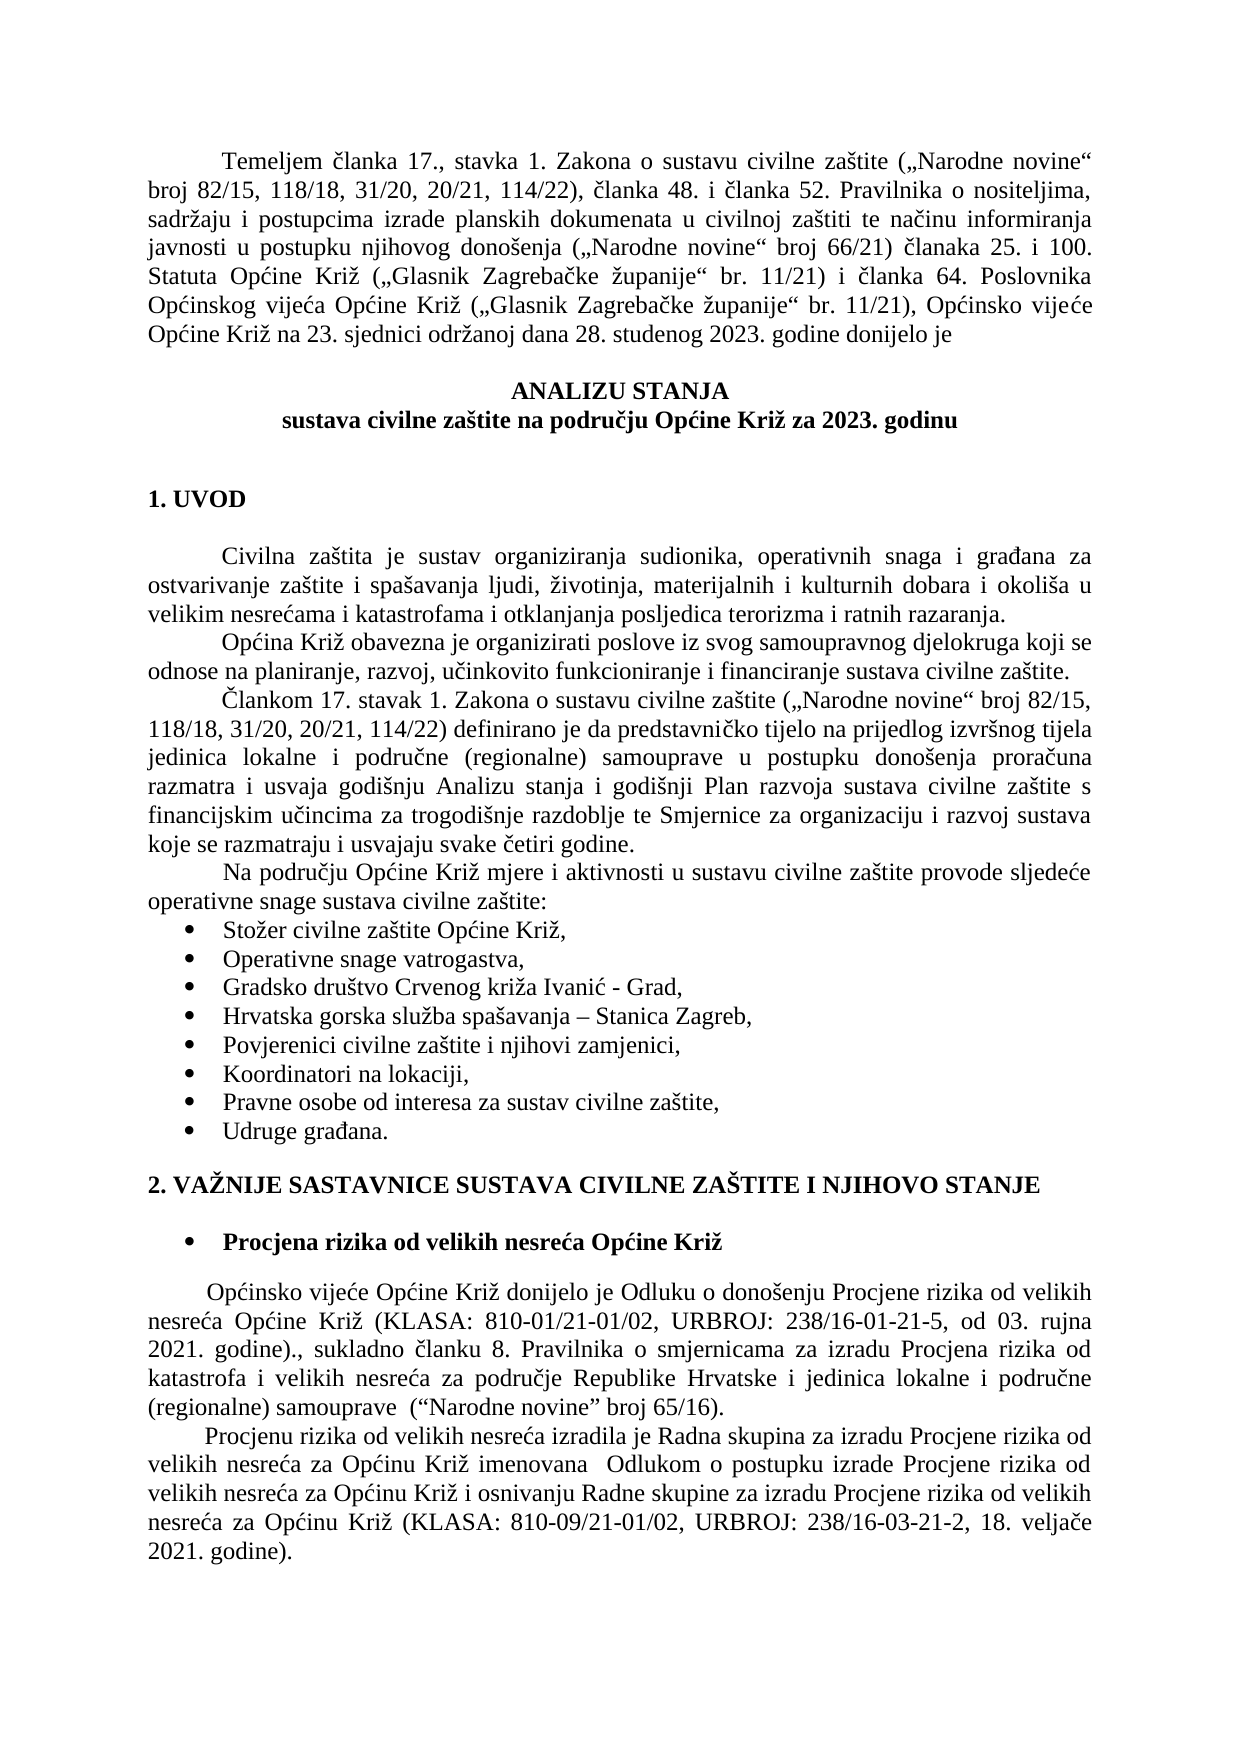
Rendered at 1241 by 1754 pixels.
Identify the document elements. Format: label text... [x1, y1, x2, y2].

list Stožer civilne zaštite Općine Križ, [185, 915, 1093, 944]
text sustava civilne zaštite na području Općine Križ za 2023. godinu [148, 405, 1093, 434]
list Gradsko društvo Crvenog križa Ivanić - Grad, [185, 972, 1093, 1001]
text Temeljem članka 17., stavka 1. Zakona o sustavu civilne zaštite („Narodne novine“ broj 82/15, 118/18, 31/20, 20/21, 114/22), članka 48. i članka 52. Pravilnika o nositeljima, sadržaju i postupcima izrade planskih dokumenata u civilnoj zaštiti te načinu informiranja javnosti u postupku njihovog donošenja („Narodne novine“ broj 66/21) članaka 25. i 100. Statuta Općine Križ („Glasnik Zagrebačke županije“ br. 11/21) i članka 64. Poslovnika Općinskog vijeća Općine Križ („Glasnik Zagrebačke županije“ br. 11/21), Općinsko vijeće Općine Križ na 23. sjednici održanoj dana 28. studenog 2023. godine donijelo je [148, 146, 1093, 347]
list Operativne snage vatrogastva, [185, 944, 1093, 972]
list Hrvatska gorska služba spašavanja – Stanica Zagreb, [185, 1001, 1093, 1030]
list Udruge građana. [185, 1116, 1093, 1145]
text Općina Križ obavezna je organizirati poslove iz svog samoupravnog djelokruga koji se odnose na planiranje, razvoj, učinkovito funkcioniranje i financiranje sustava civilne zaštite. [148, 627, 1093, 685]
subtitle 1. UVOD [148, 484, 1093, 512]
text ANALIZU STANJA [148, 376, 1093, 405]
text Civilna zaštita je sustav organiziranja sudionika, operativnih snaga i građana za ostvarivanje zaštite i spašavanja ljudi, životinja, materijalnih i kulturnih dobara i okoliša u velikim nesrećama i katastrofama i otklanjanja posljedica terorizma i ratnih razaranja. [148, 541, 1093, 627]
text Procjenu rizika od velikih nesreća izradila je Radna skupina za izradu Procjene rizika od velikih nesreća za Općinu Križ imenovana Odlukom o postupku izrade Procjene rizika od velikih nesreća za Općinu Križ i osnivanju Radne skupine za izradu Procjene rizika od velikih nesreća za Općinu Križ (KLASA: 810-09/21-01/02, URBROJ: 238/16-03-21-2, 18. veljače 2021. godine). [148, 1421, 1093, 1564]
text Člankom 17. stavak 1. Zakona o sustavu civilne zaštite („Narodne novine“ broj 82/15, 118/18, 31/20, 20/21, 114/22) definirano je da predstavničko tijelo na prijedlog izvršnog tijela jedinica lokalne i područne (regionalne) samouprave u postupku donošenja proračuna razmatra i usvaja godišnju Analizu stanja i godišnji Plan razvoja sustava civilne zaštite s financijskim učincima za trogodišnje razdoblje te Smjernice za organizaciju i razvoj sustava koje se razmatraju i usvajaju svake četiri godine. [148, 685, 1093, 857]
list Povjerenici civilne zaštite i njihovi zamjenici, [185, 1030, 1093, 1059]
text Na području Općine Križ mjere i aktivnosti u sustavu civilne zaštite provode sljedeće operativne snage sustava civilne zaštite: [148, 857, 1093, 915]
text Općinsko vijeće Općine Križ donijelo je Odluku o donošenju Procjene rizika od velikih nesreća Općine Križ (KLASA: 810-01/21-01/02, URBROJ: 238/16-01-21-5, od 03. rujna 2021. godine)., sukladno članku 8. Pravilnika o smjernicama za izradu Procjena rizika od katastrofa i velikih nesreća za područje Republike Hrvatske i jedinica lokalne i područne (regionalne) samouprave (“Narodne novine” broj 65/16). [148, 1277, 1093, 1421]
list Pravne osobe od interesa za sustav civilne zaštite, [185, 1087, 1093, 1116]
list Koordinatori na lokaciji, [185, 1059, 1093, 1087]
list Procjena rizika od velikih nesreća Općine Križ [185, 1227, 1093, 1256]
subtitle 2. VAŽNIJE SASTAVNICE SUSTAVA CIVILNE ZAŠTITE I NJIHOVO STANJE [148, 1170, 1093, 1199]
